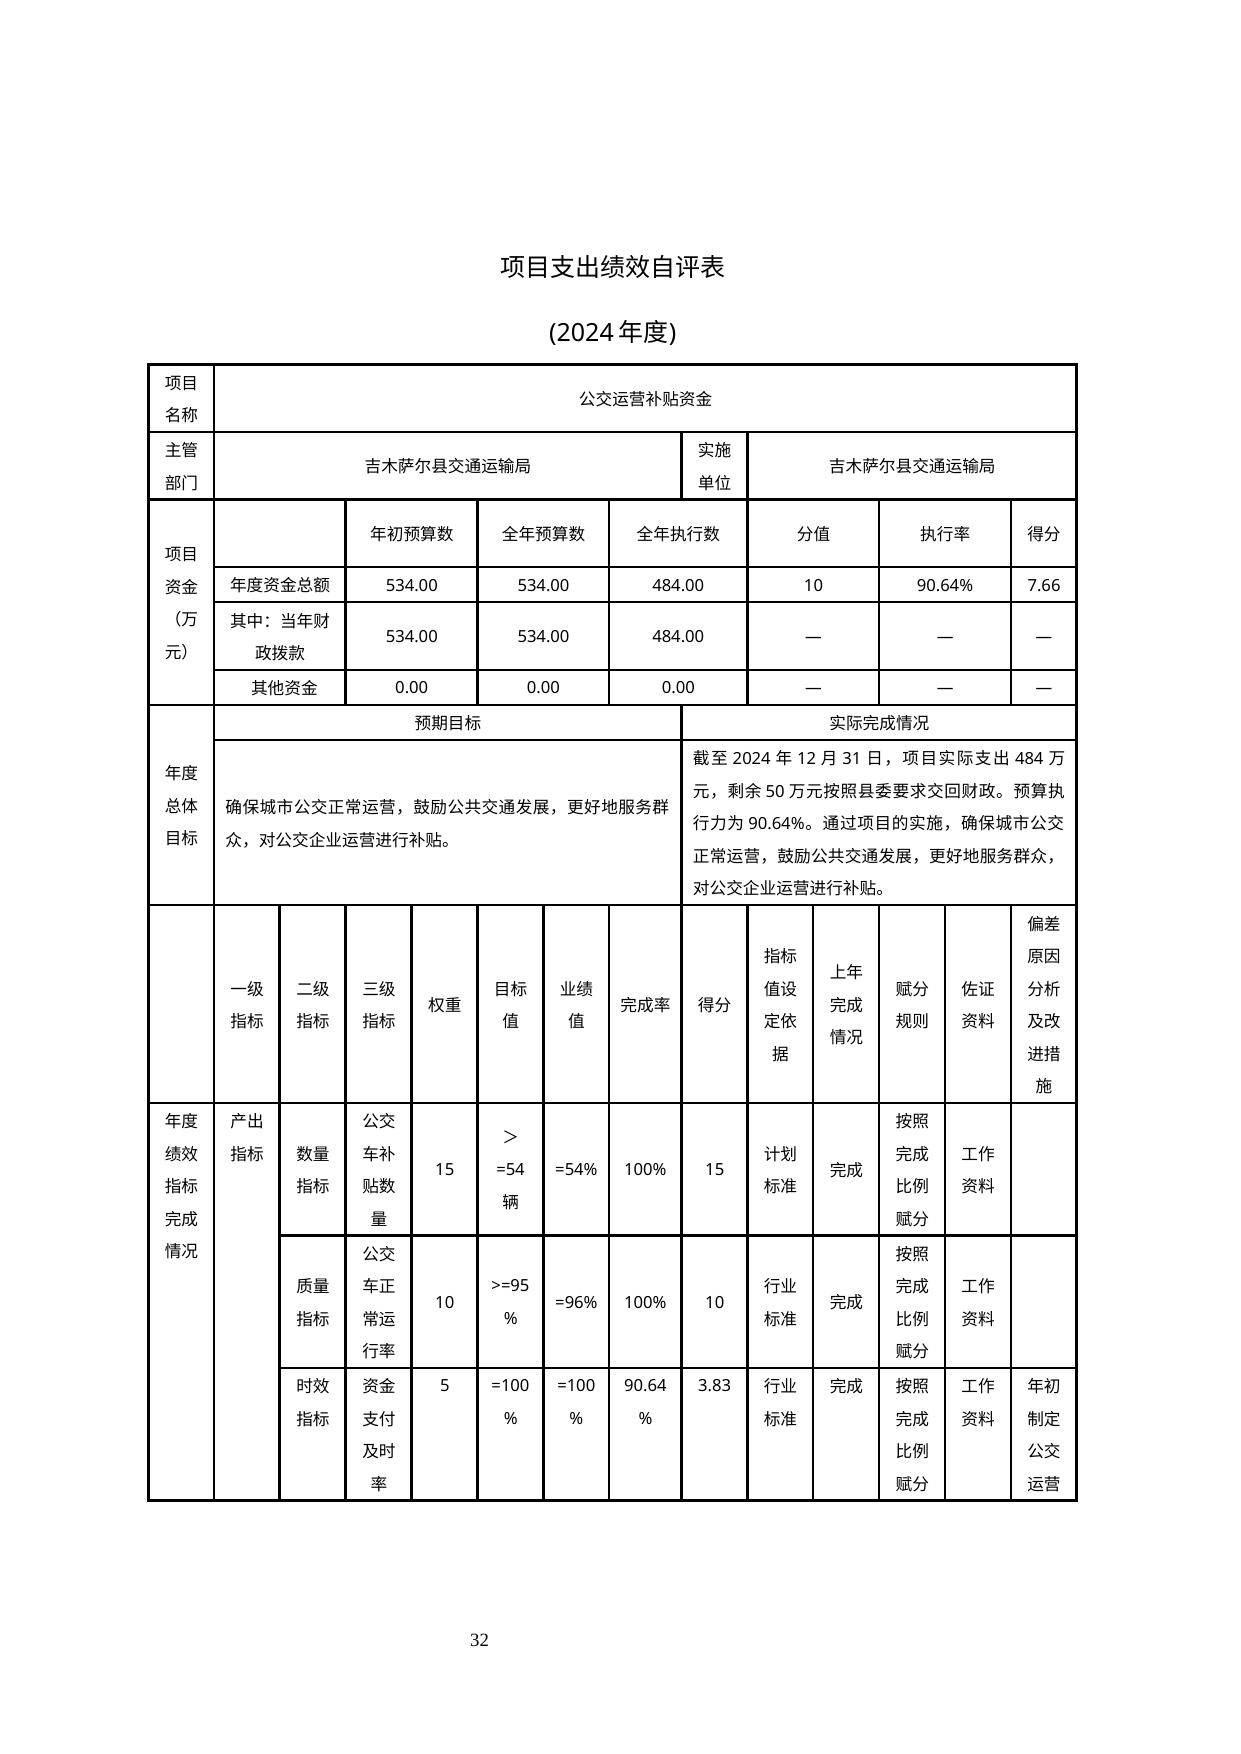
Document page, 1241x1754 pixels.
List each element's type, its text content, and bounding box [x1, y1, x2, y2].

table_cell 3.83 [683, 1369, 746, 1499]
table_cell 完成 [814, 1369, 878, 1499]
table_cell 100% [610, 1237, 680, 1367]
table_cell [1012, 1237, 1075, 1367]
table_cell 工作资料 [946, 1237, 1010, 1367]
table_cell 其他资金 [215, 671, 344, 703]
table_cell 主管部门 [150, 433, 213, 498]
table_cell 项目资金（万元） [150, 501, 213, 703]
table_cell 一级指标 [215, 906, 278, 1101]
table_cell 90.64% [880, 568, 1010, 601]
table_cell — [880, 603, 1010, 668]
table_cell 权重 [413, 906, 476, 1101]
table_cell 佐证资料 [946, 906, 1010, 1101]
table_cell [1012, 1369, 1075, 1499]
table_cell — [1012, 671, 1075, 703]
table_cell 截至2024年12月31日，项目实际支出484万元，剩余50万元按照县委要求交回财政。预算执行力为90.64%。通过项目的实施，确保城市公交正常运营，鼓励公共交通发展，更好地服务群众，对公交企业运营进行补贴。 [683, 741, 1075, 904]
table_cell 公交运营补贴资金 [215, 366, 1075, 431]
table_cell 按照完成比例赋分 [880, 1237, 944, 1367]
table_cell 按照完成比例赋分 [880, 1369, 944, 1499]
table_cell 偏差原因分析及改进措施 [1012, 906, 1075, 1101]
table_cell [1012, 1104, 1075, 1234]
table_cell 项目名称 [150, 366, 213, 431]
table_cell 534.00 [479, 603, 608, 668]
table_cell 执行率 [880, 501, 1010, 566]
table_cell 0.00 [479, 671, 608, 703]
table_cell 其中：当年财政拨款 [215, 603, 344, 668]
table_cell 15 [413, 1104, 476, 1234]
table_cell 吉木萨尔县交通运输局 [215, 433, 680, 498]
table_cell 484.00 [610, 568, 746, 601]
table_cell 业绩值 [545, 906, 608, 1101]
table_cell 工作资料 [946, 1369, 1010, 1499]
table_cell 全年执行数 [610, 501, 746, 566]
table_cell 公交车补贴数量 [347, 1104, 410, 1234]
table_cell 534.00 [347, 603, 476, 668]
table_cell =96% [545, 1237, 608, 1367]
table_cell 吉木萨尔县交通运输局 [749, 433, 1075, 498]
table_cell [215, 501, 344, 566]
table_cell 年度总体目标 [150, 706, 213, 904]
table_cell 得分 [683, 906, 746, 1101]
table_cell 完成 [814, 1237, 878, 1367]
table_cell ＞=54辆 [479, 1104, 542, 1234]
table_cell >=95% [479, 1237, 542, 1367]
table_cell 赋分规则 [880, 906, 944, 1101]
table_cell 目标值 [479, 906, 542, 1101]
table_cell 10 [413, 1237, 476, 1367]
table_cell 15 [683, 1104, 746, 1234]
table_cell 分值 [749, 501, 878, 566]
table_cell 年度绩效指标完成情况 [150, 1104, 213, 1499]
table_cell 100% [610, 1104, 680, 1234]
table_cell — [1012, 603, 1075, 668]
table_header 项目支出绩效自评表 [148, 233, 1077, 298]
table_cell 0.00 [610, 671, 746, 703]
table_cell =100% [545, 1369, 608, 1499]
table_cell 10 [749, 568, 878, 601]
table_cell — [749, 603, 878, 668]
table_cell 二级指标 [281, 906, 344, 1101]
table_cell 10 [683, 1237, 746, 1367]
table_cell 实施单位 [683, 433, 746, 498]
table_cell 得分 [1012, 501, 1075, 566]
table_cell 三级指标 [347, 906, 410, 1101]
table_cell 质量指标 [281, 1237, 344, 1367]
table_cell 行业标准 [749, 1237, 812, 1367]
table_cell 年度资金总额 [215, 568, 344, 601]
table_cell 资金支付及时率 [347, 1369, 410, 1499]
table_cell 产出指标 [215, 1104, 278, 1499]
table_cell 实际完成情况 [683, 706, 1075, 739]
table_cell 计划标准 [749, 1104, 812, 1234]
table_cell 90.64% [610, 1369, 680, 1499]
table_cell 0.00 [347, 671, 476, 703]
table_cell 5 [413, 1369, 476, 1499]
table_cell 公交车正常运行率 [347, 1237, 410, 1367]
table_cell 534.00 [479, 568, 608, 601]
table_cell 7.66 [1012, 568, 1075, 601]
table_cell 全年预算数 [479, 501, 608, 566]
table_cell 完成 [814, 1104, 878, 1234]
table_cell (2024年度) [148, 298, 1077, 363]
table_cell — [880, 671, 1010, 703]
table_cell =100% [479, 1369, 542, 1499]
table_cell 行业标准 [749, 1369, 812, 1499]
table_cell 534.00 [347, 568, 476, 601]
table_cell 484.00 [610, 603, 746, 668]
table_cell 上年完成情况 [814, 906, 878, 1101]
table_cell 预期目标 [215, 706, 680, 739]
table_cell 完成率 [610, 906, 680, 1101]
table_cell =54% [545, 1104, 608, 1234]
table_cell [150, 906, 213, 1101]
table_cell — [749, 671, 878, 703]
table_cell 年初预算数 [347, 501, 476, 566]
table_cell 时效指标 [281, 1369, 344, 1499]
table_cell 按照完成比例赋分 [880, 1104, 944, 1234]
table_cell 工作资料 [946, 1104, 1010, 1234]
table_cell 数量指标 [281, 1104, 344, 1234]
table_cell 确保城市公交正常运营，鼓励公共交通发展，更好地服务群众，对公交企业运营进行补贴。 [215, 741, 680, 904]
table_cell 指标值设定依据 [749, 906, 812, 1101]
